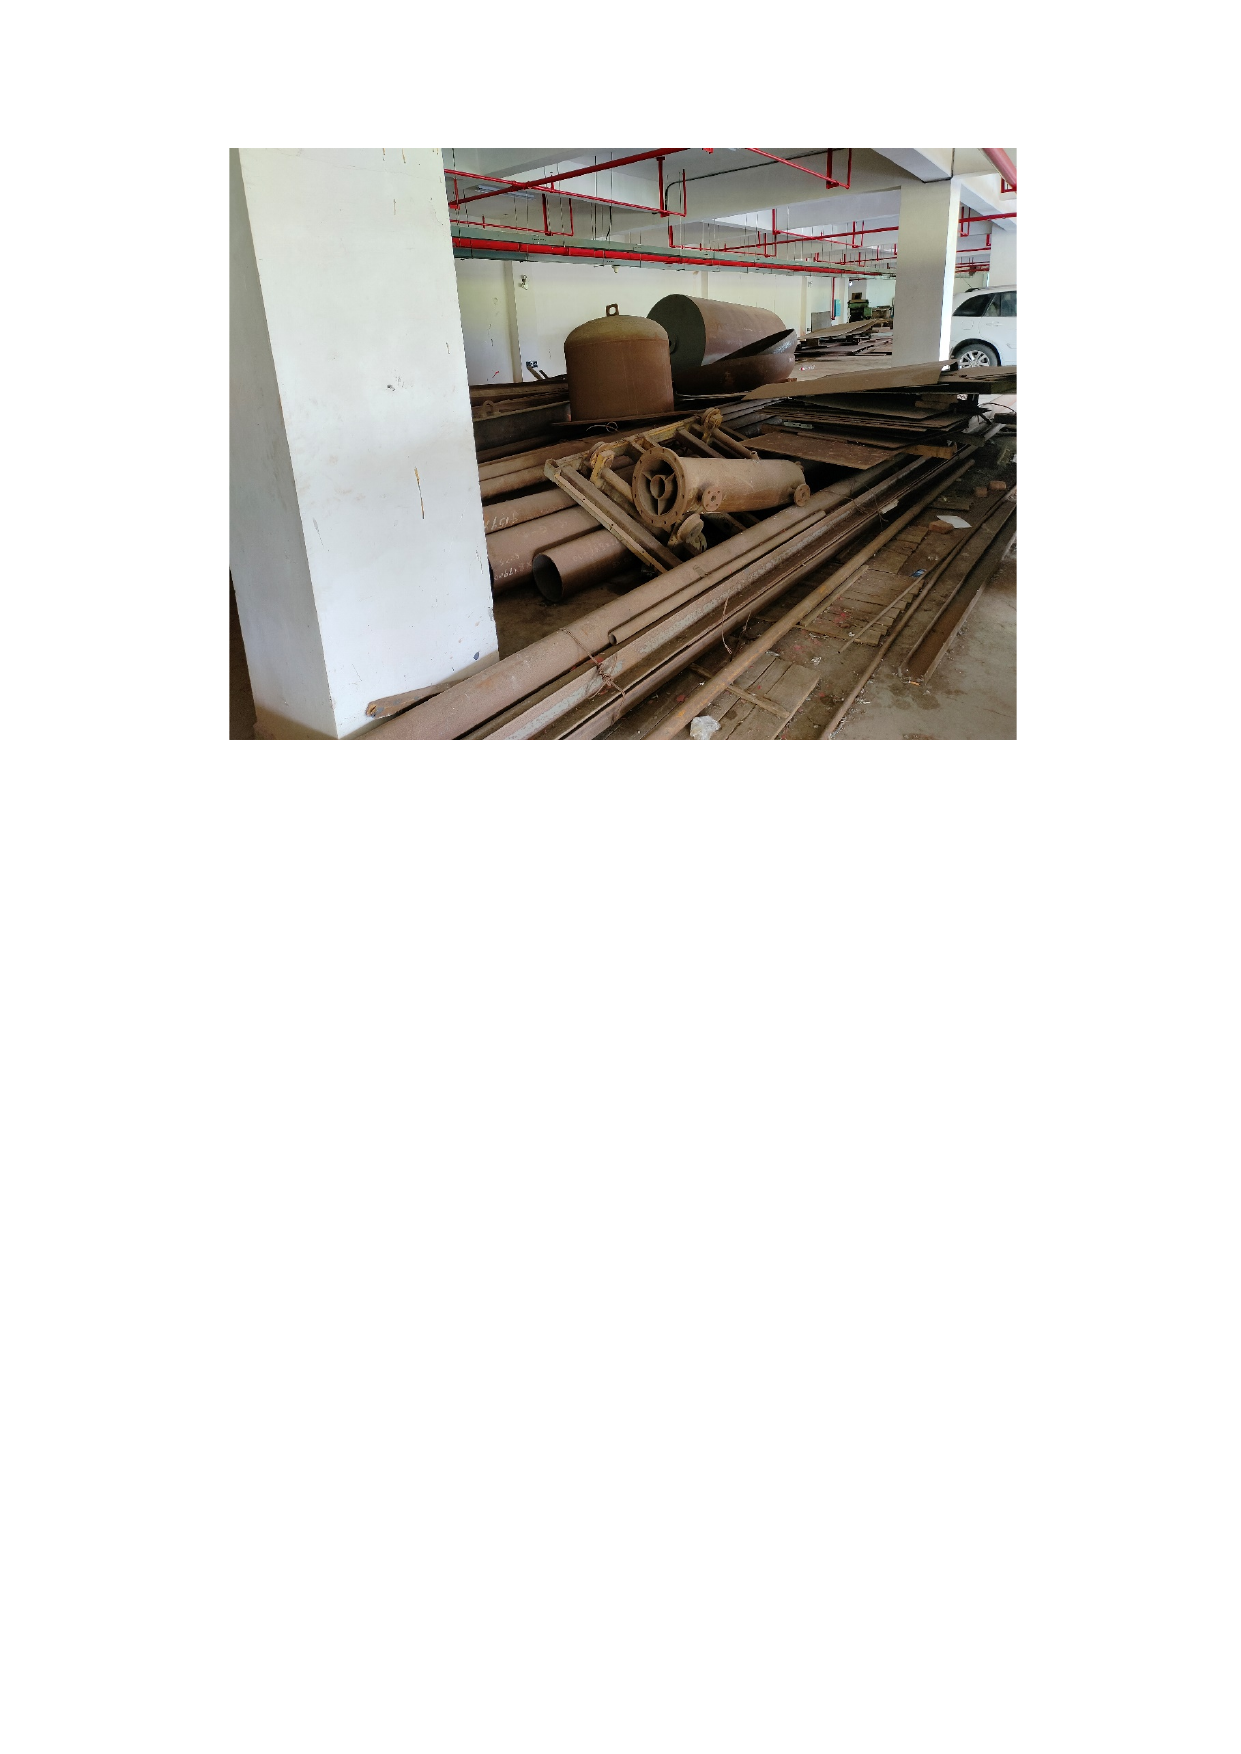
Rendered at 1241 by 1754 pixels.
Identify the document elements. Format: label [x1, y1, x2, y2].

picture [229, 148, 1017, 740]
